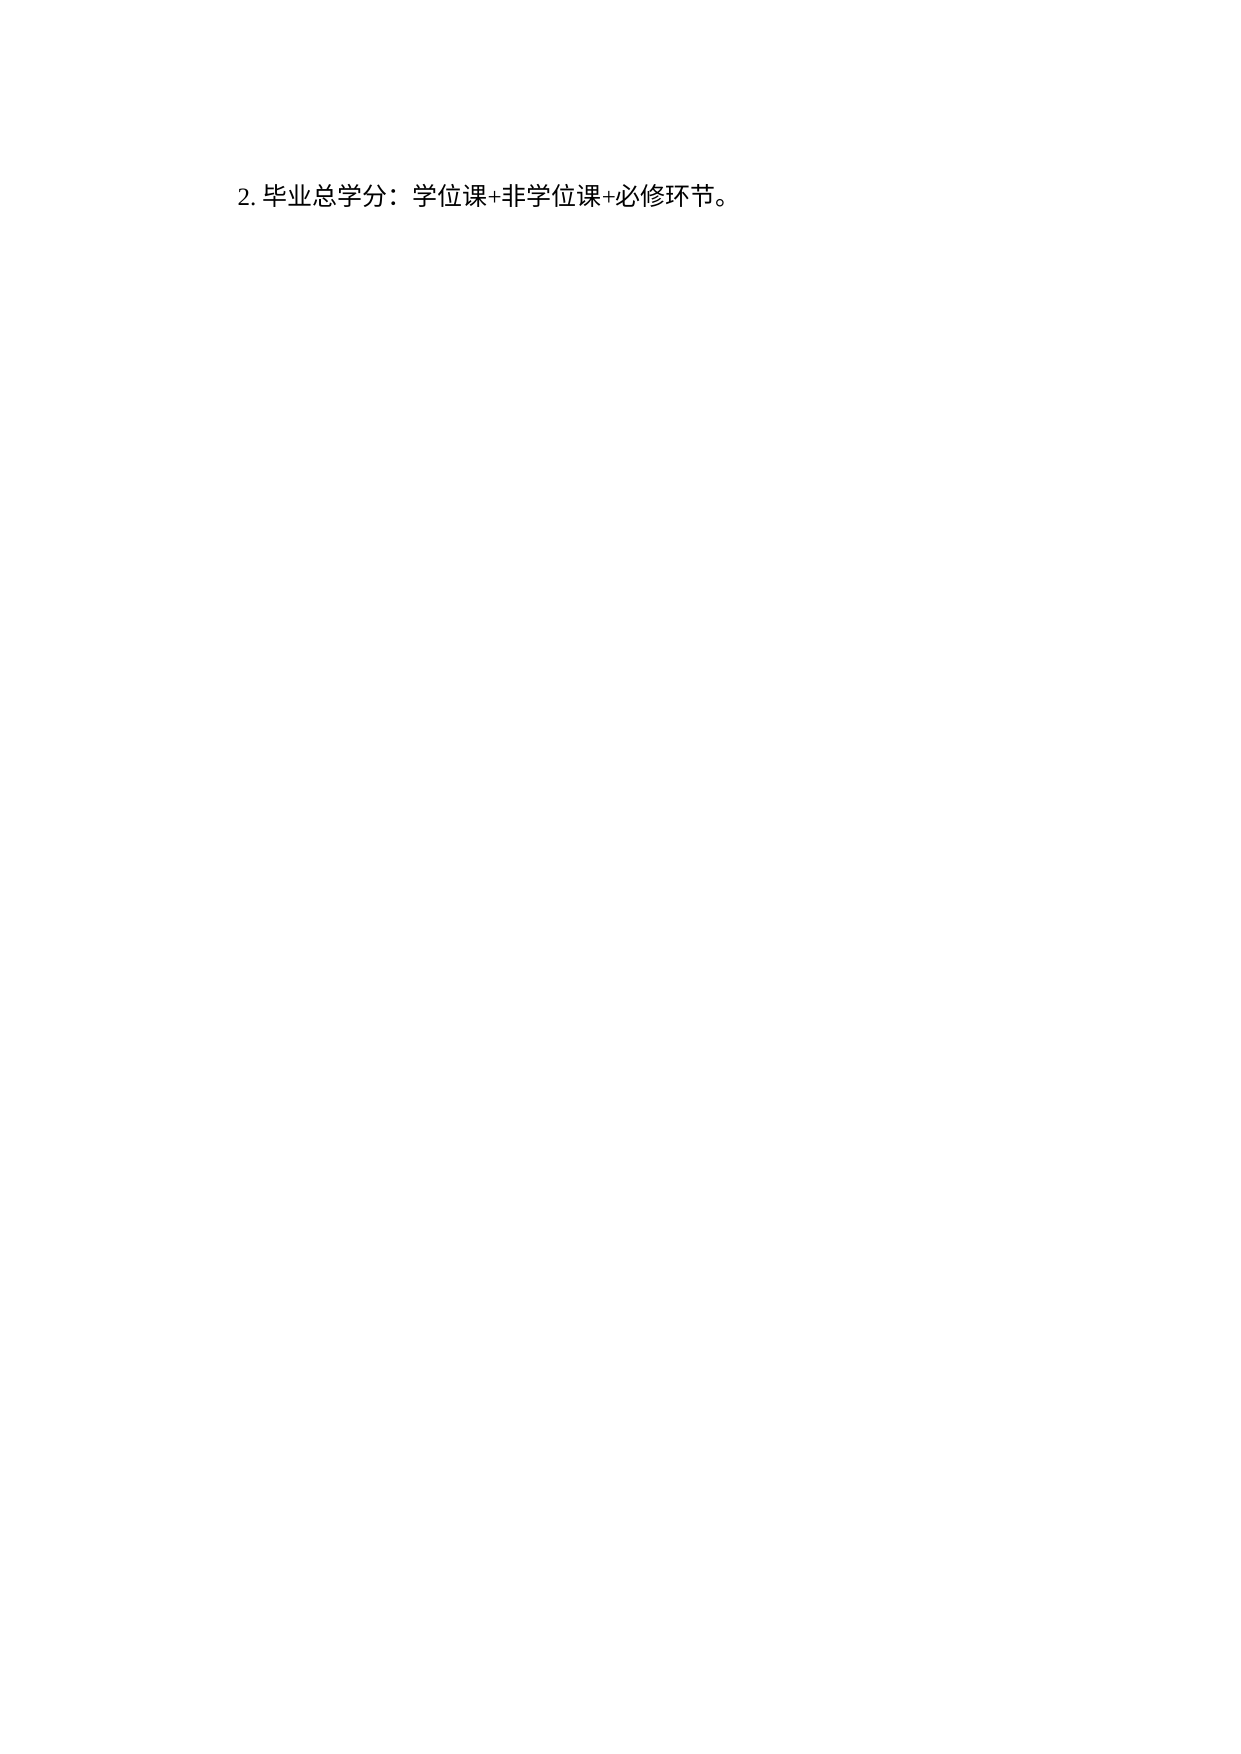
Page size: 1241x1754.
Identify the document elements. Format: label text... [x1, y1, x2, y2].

text 2. 毕业总学分：学位课+非学位课+必修环节。 [187, 162, 1053, 227]
